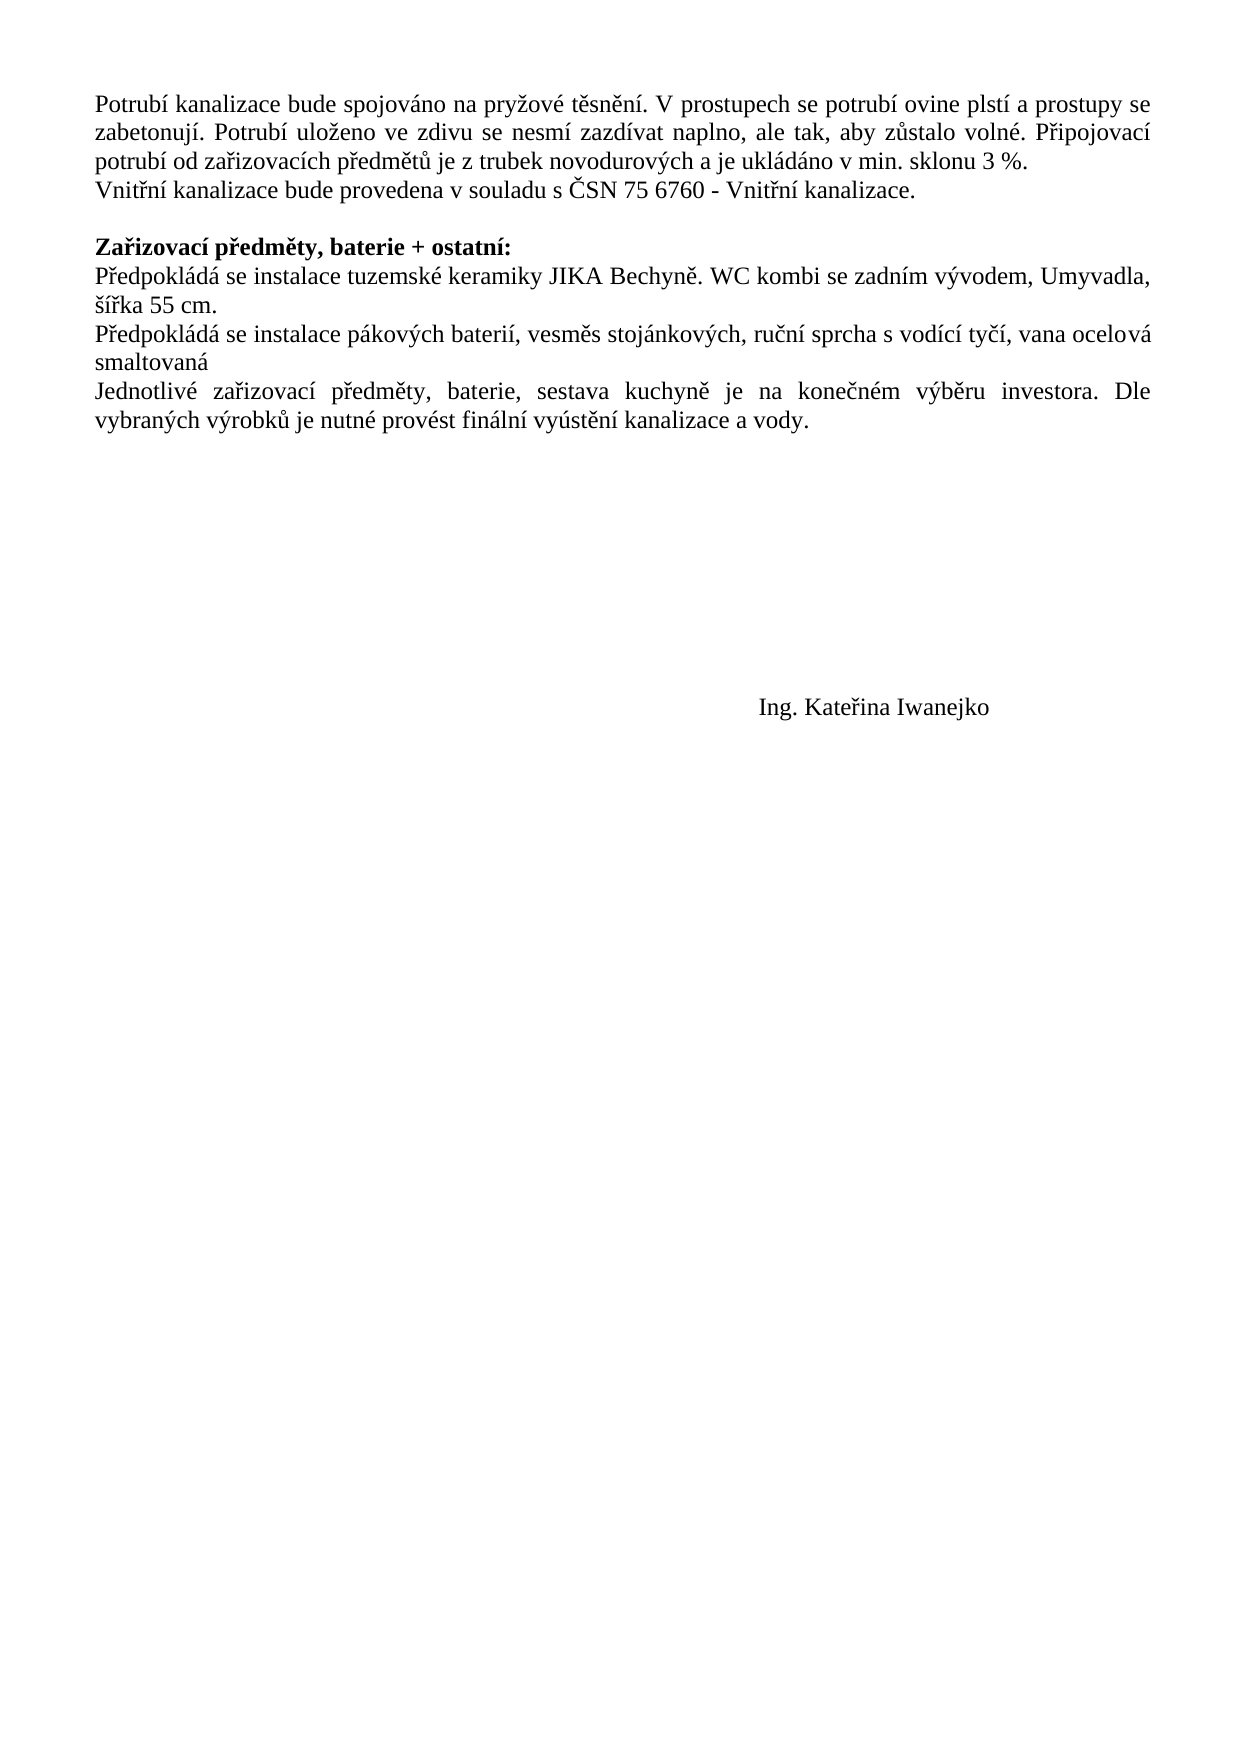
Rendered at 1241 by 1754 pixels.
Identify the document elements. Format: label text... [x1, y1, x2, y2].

text Ing. Kateřina Iwanejko [758, 692, 1152, 720]
text Předpokládá se instalace pákových baterií, vesměs stojánkových, ruční sprcha s vodící tyčí, vana ocelová smaltovaná [94, 319, 1152, 376]
text Zařizovací předměty, baterie + ostatní: [94, 232, 1152, 261]
text Předpokládá se instalace tuzemské keramiky JIKA Bechyně. WC kombi se zadním vývodem, Umyvadla, šířka 55 cm. [94, 261, 1152, 319]
text Vnitřní kanalizace bude provedena v souladu s ČSN 75 6760 - Vnitřní kanalizace. [94, 175, 1152, 204]
text Jednotlivé zařizovací předměty, baterie, sestava kuchyně je na konečném výběru investora. Dle vybraných výrobků je nutné provést finální vyústění kanalizace a vody. [94, 376, 1152, 434]
text Potrubí kanalizace bude spojováno na pryžové těsnění. V prostupech se potrubí ovine plstí a prostupy se zabetonují. Potrubí uloženo ve zdivu se nesmí zazdívat naplno, ale tak, aby zůstalo volné. Připojovací potrubí od zařizovacích předmětů je z trubek novodurových a je ukládáno v min. sklonu 3 %. [94, 89, 1152, 175]
